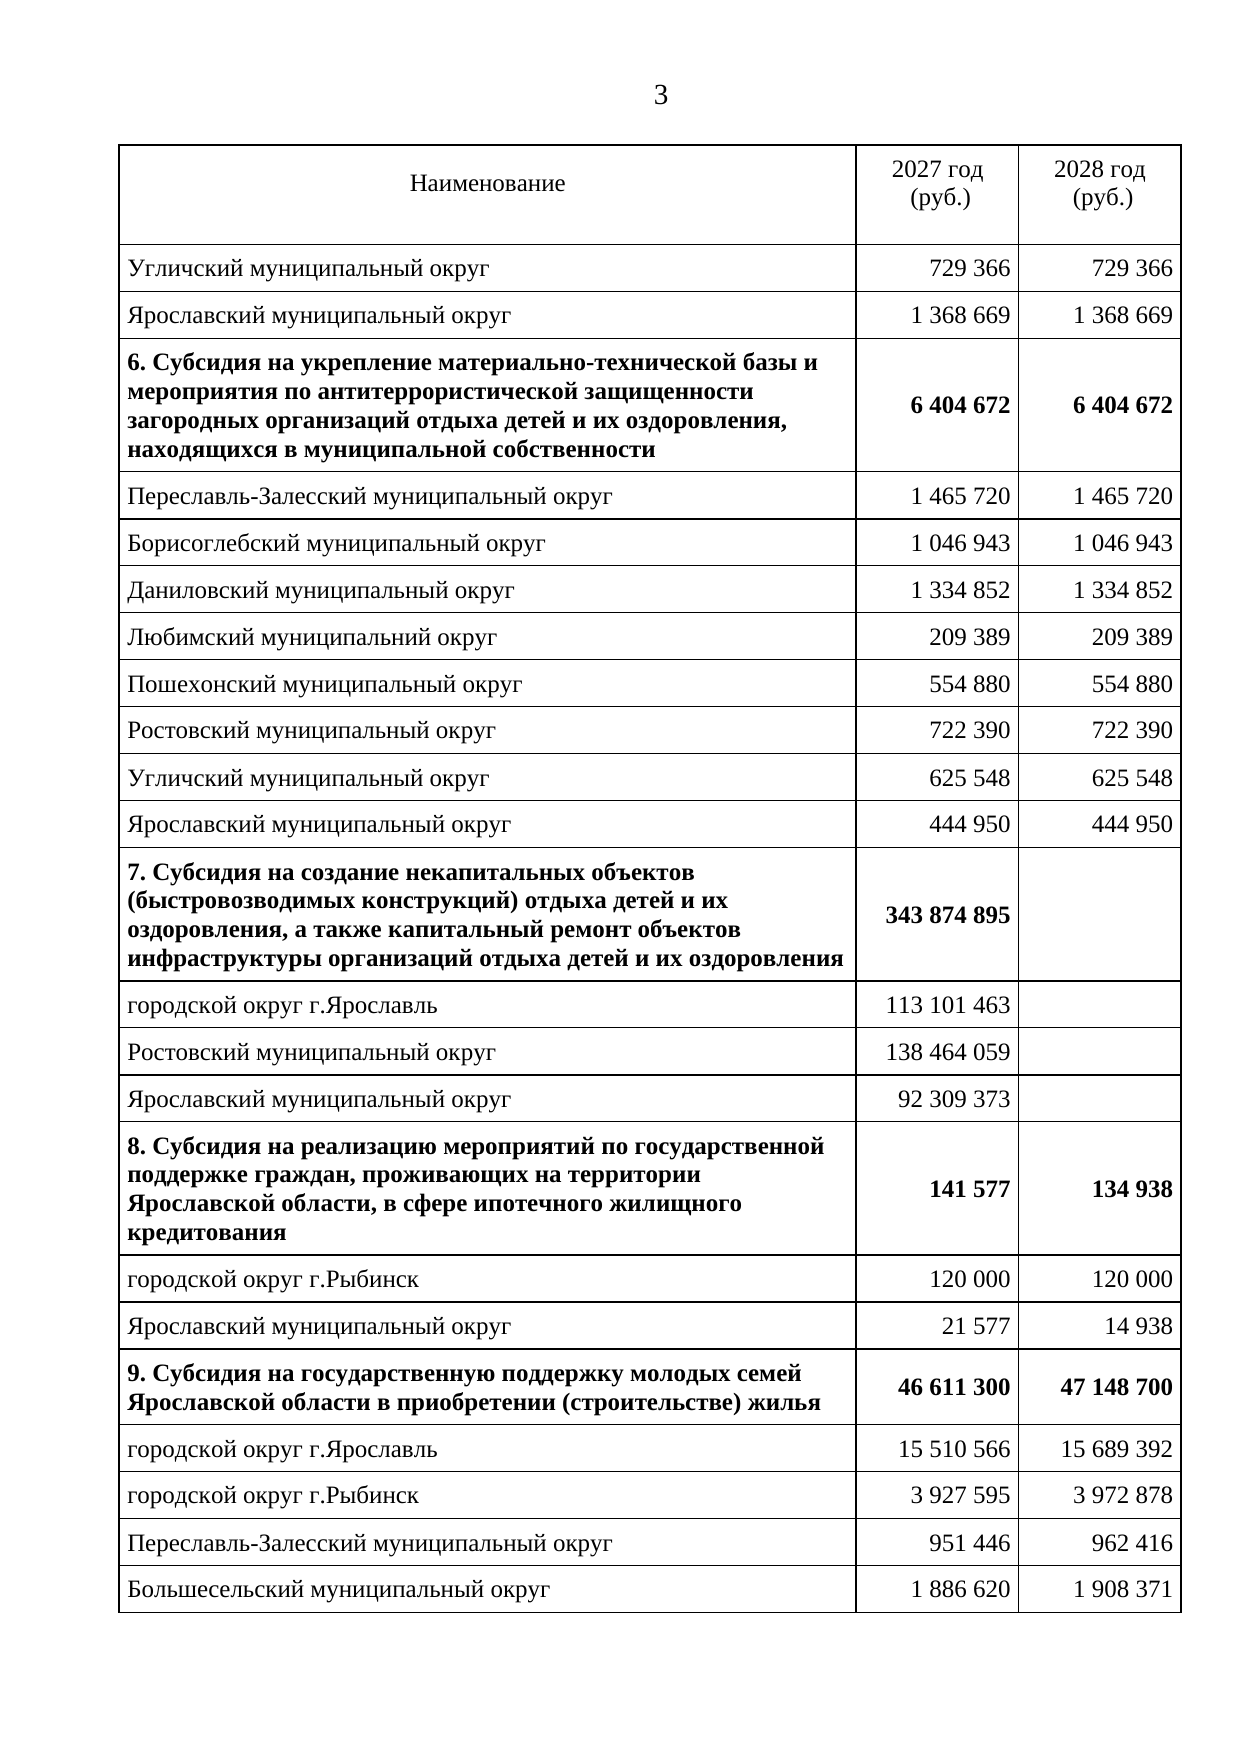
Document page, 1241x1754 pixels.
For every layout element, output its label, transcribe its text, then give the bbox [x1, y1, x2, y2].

table_cell 1 465 720 [857, 472, 1018, 518]
table_cell [1019, 1076, 1180, 1121]
table_cell Даниловский муниципальный округ [120, 566, 855, 612]
table_cell 729 366 [1019, 245, 1180, 291]
table_cell 1 465 720 [1019, 472, 1180, 518]
table_cell Любимский муниципальний округ [120, 613, 855, 659]
table_cell 209 389 [1019, 613, 1180, 659]
table_cell 113 101 463 [857, 982, 1018, 1027]
table_cell 46 611 300 [857, 1350, 1018, 1424]
table_cell 722 390 [1019, 707, 1180, 753]
table_header Наименование [120, 146, 855, 244]
table_cell 1 908 371 [1019, 1566, 1180, 1612]
table_cell 444 950 [857, 801, 1018, 847]
table_cell 1 886 620 [857, 1566, 1018, 1612]
table_cell 21 577 [857, 1303, 1018, 1348]
table_cell 8. Субсидия на реализацию мероприятий по государственной поддержке граждан, проживающих на территории Ярославской области, в сфере ипотечного жилищного кредитования [120, 1122, 855, 1254]
table_cell 343 874 895 [857, 848, 1018, 980]
table_cell Переславль-Залесский муниципальный округ [120, 472, 855, 518]
table_cell 722 390 [857, 707, 1018, 753]
table_cell 3 972 878 [1019, 1472, 1180, 1518]
table_cell городской округ г.Ярославль [120, 982, 855, 1027]
table_cell Борисоглебский муниципальный округ [120, 520, 855, 565]
table_cell 1 368 669 [1019, 292, 1180, 338]
table_cell Угличский муниципальный округ [120, 754, 855, 800]
table_cell 1 046 943 [857, 520, 1018, 565]
table_cell [1019, 982, 1180, 1027]
table_cell Большесельский муниципальный округ [120, 1566, 855, 1612]
table_cell 554 880 [1019, 660, 1180, 706]
table_cell 6 404 672 [857, 339, 1018, 471]
table_cell 1 334 852 [1019, 566, 1180, 612]
table_cell [1019, 848, 1180, 980]
table_cell Ярославский муниципальный округ [120, 1076, 855, 1121]
table_cell 134 938 [1019, 1122, 1180, 1254]
table_cell 6. Субсидия на укрепление материально-технической базы и мероприятия по антитеррористической защищенности загородных организаций отдыха детей и их оздоровления, находящихся в муниципальной собственности [120, 339, 855, 471]
table_cell 951 446 [857, 1519, 1018, 1565]
table_cell 6 404 672 [1019, 339, 1180, 471]
table_cell городской округ г.Рыбинск [120, 1256, 855, 1301]
table_cell 138 464 059 [857, 1028, 1018, 1074]
table_cell 1 046 943 [1019, 520, 1180, 565]
table_cell 120 000 [857, 1256, 1018, 1301]
table_cell Ростовский муниципальный округ [120, 707, 855, 753]
table_cell 47 148 700 [1019, 1350, 1180, 1424]
table_cell 92 309 373 [857, 1076, 1018, 1121]
table_cell 120 000 [1019, 1256, 1180, 1301]
table_cell городской округ г.Ярославль [120, 1425, 855, 1471]
table_cell [1019, 1028, 1180, 1074]
table_cell 1 334 852 [857, 566, 1018, 612]
table_cell городской округ г.Рыбинск [120, 1472, 855, 1518]
table_cell Ярославский муниципальный округ [120, 292, 855, 338]
table_cell 1 368 669 [857, 292, 1018, 338]
table_cell 625 548 [1019, 754, 1180, 800]
table_cell 962 416 [1019, 1519, 1180, 1565]
table_cell 14 938 [1019, 1303, 1180, 1348]
table_cell 209 389 [857, 613, 1018, 659]
table_cell Угличский муниципальный округ [120, 245, 855, 291]
table_header 2027 год (руб.) [857, 146, 1018, 244]
table_cell Ярославский муниципальный округ [120, 801, 855, 847]
table_cell 3 927 595 [857, 1472, 1018, 1518]
table_cell 7. Субсидия на создание некапитальных объектов (быстровозводимых конструкций) отдыха детей и их оздоровления, а также капитальный ремонт объектов инфраструктуры организаций отдыха детей и их оздоровления [120, 848, 855, 980]
table_cell 15 510 566 [857, 1425, 1018, 1471]
table_header 2028 год (руб.) [1019, 146, 1180, 244]
table_cell 625 548 [857, 754, 1018, 800]
table_cell Переславль-Залесский муниципальный округ [120, 1519, 855, 1565]
table_cell Ростовский муниципальный округ [120, 1028, 855, 1074]
table_cell Ярославский муниципальный округ [120, 1303, 855, 1348]
table_cell 9. Субсидия на государственную поддержку молодых семей Ярославской области в приобретении (строительстве) жилья [120, 1350, 855, 1424]
table_cell 554 880 [857, 660, 1018, 706]
table_cell Пошехонский муниципальный округ [120, 660, 855, 706]
table_cell 729 366 [857, 245, 1018, 291]
table_cell 15 689 392 [1019, 1425, 1180, 1471]
table_cell 141 577 [857, 1122, 1018, 1254]
table_cell 444 950 [1019, 801, 1180, 847]
